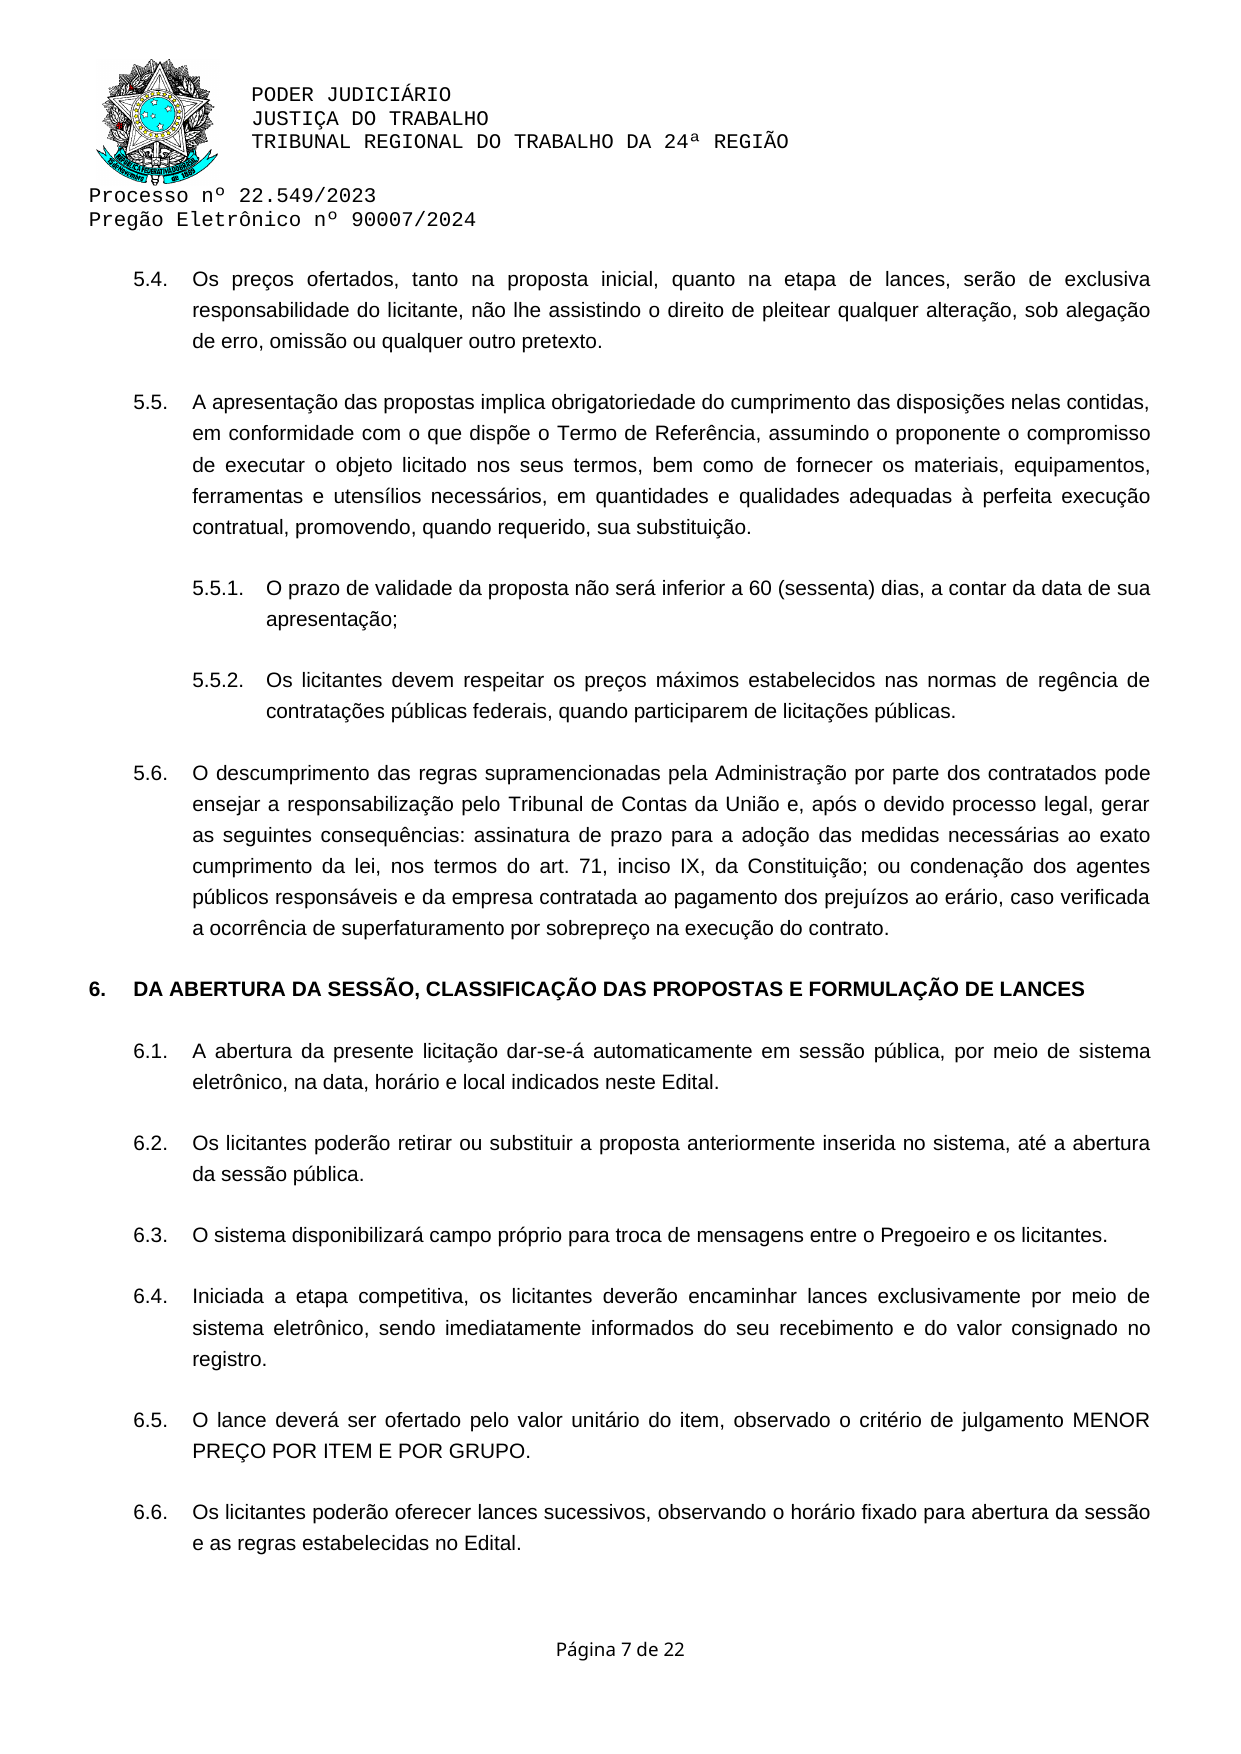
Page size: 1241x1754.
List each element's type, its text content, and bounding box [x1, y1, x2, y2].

text O lance deverá ser ofertado pelo valor unitário do item, observado o critério de julgamento MENOR PREÇO POR ITEM E POR GRUPO. [133, 1408, 1152, 1463]
text Os preços ofertados, tanto na proposta inicial, quanto na etapa de lances, serão de exclusiva responsabilidade do licitante, não lhe assistindo o direito de pleitear qualquer alteração, sob alegação de erro, omissão ou qualquer outro pretexto. [133, 267, 1152, 353]
text O sistema disponibilizará campo próprio para troca de mensagens entre o Pregoeiro e os licitantes. [133, 1223, 1152, 1247]
text A abertura da presente licitação dar-se-á automaticamente em sessão pública, por meio de sistema eletrônico, na data, horário e local indicados neste Edital. [133, 1038, 1152, 1093]
text Os licitantes poderão retirar ou substituir a proposta anteriormente inserida no sistema, até a abertura da sessão pública. [133, 1131, 1152, 1186]
picture [96, 59, 220, 186]
text O descumprimento das regras supramencionadas pela Administração por parte dos contratados pode ensejar a responsabilização pelo Tribunal de Contas da União e, após o devido processo legal, gerar as seguintes consequências: assinatura de prazo para a adoção das medidas necessárias ao exato cumprimento da lei, nos termos do art. 71, inciso IX, da Constituição; ou condenação dos agentes públicos responsáveis e da empresa contratada ao pagamento dos prejuízos ao erário, caso verificada a ocorrência de superfaturamento por sobrepreço na execução do contrato. [133, 760, 1152, 940]
text A apresentação das propostas implica obrigatoriedade do cumprimento das disposições nelas contidas, em conformidade com o que dispõe o Termo de Referência, assumindo o proponente o compromisso de executar o objeto licitado nos seus termos, bem como de fornecer os materiais, equipamentos, ferramentas e utensílios necessários, em quantidades e qualidades adequadas à perfeita execução contratual, promovendo, quando requerido, sua substituição. [133, 390, 1152, 539]
list Os licitantes devem respeitar os preços máximos estabelecidos nas normas de regência de contratações públicas federais, quando participarem de licitações públicas. [192, 668, 1152, 723]
text Os licitantes poderão oferecer lances sucessivos, observando o horário fixado para abertura da sessão e as regras estabelecidas no Edital. [133, 1500, 1152, 1555]
list O prazo de validade da proposta não será inferior a 60 (sessenta) dias, a contar da data de sua apresentação; [192, 576, 1152, 631]
text Iniciada a etapa competitiva, os licitantes deverão encaminhar lances exclusivamente por meio de sistema eletrônico, sendo imediatamente informados do seu recebimento e do valor consignado no registro. [133, 1284, 1152, 1370]
text DA ABERTURA DA SESSÃO, CLASSIFICAÇÃO DAS PROPOSTAS E FORMULAÇÃO DE LANCES [89, 977, 1152, 1001]
